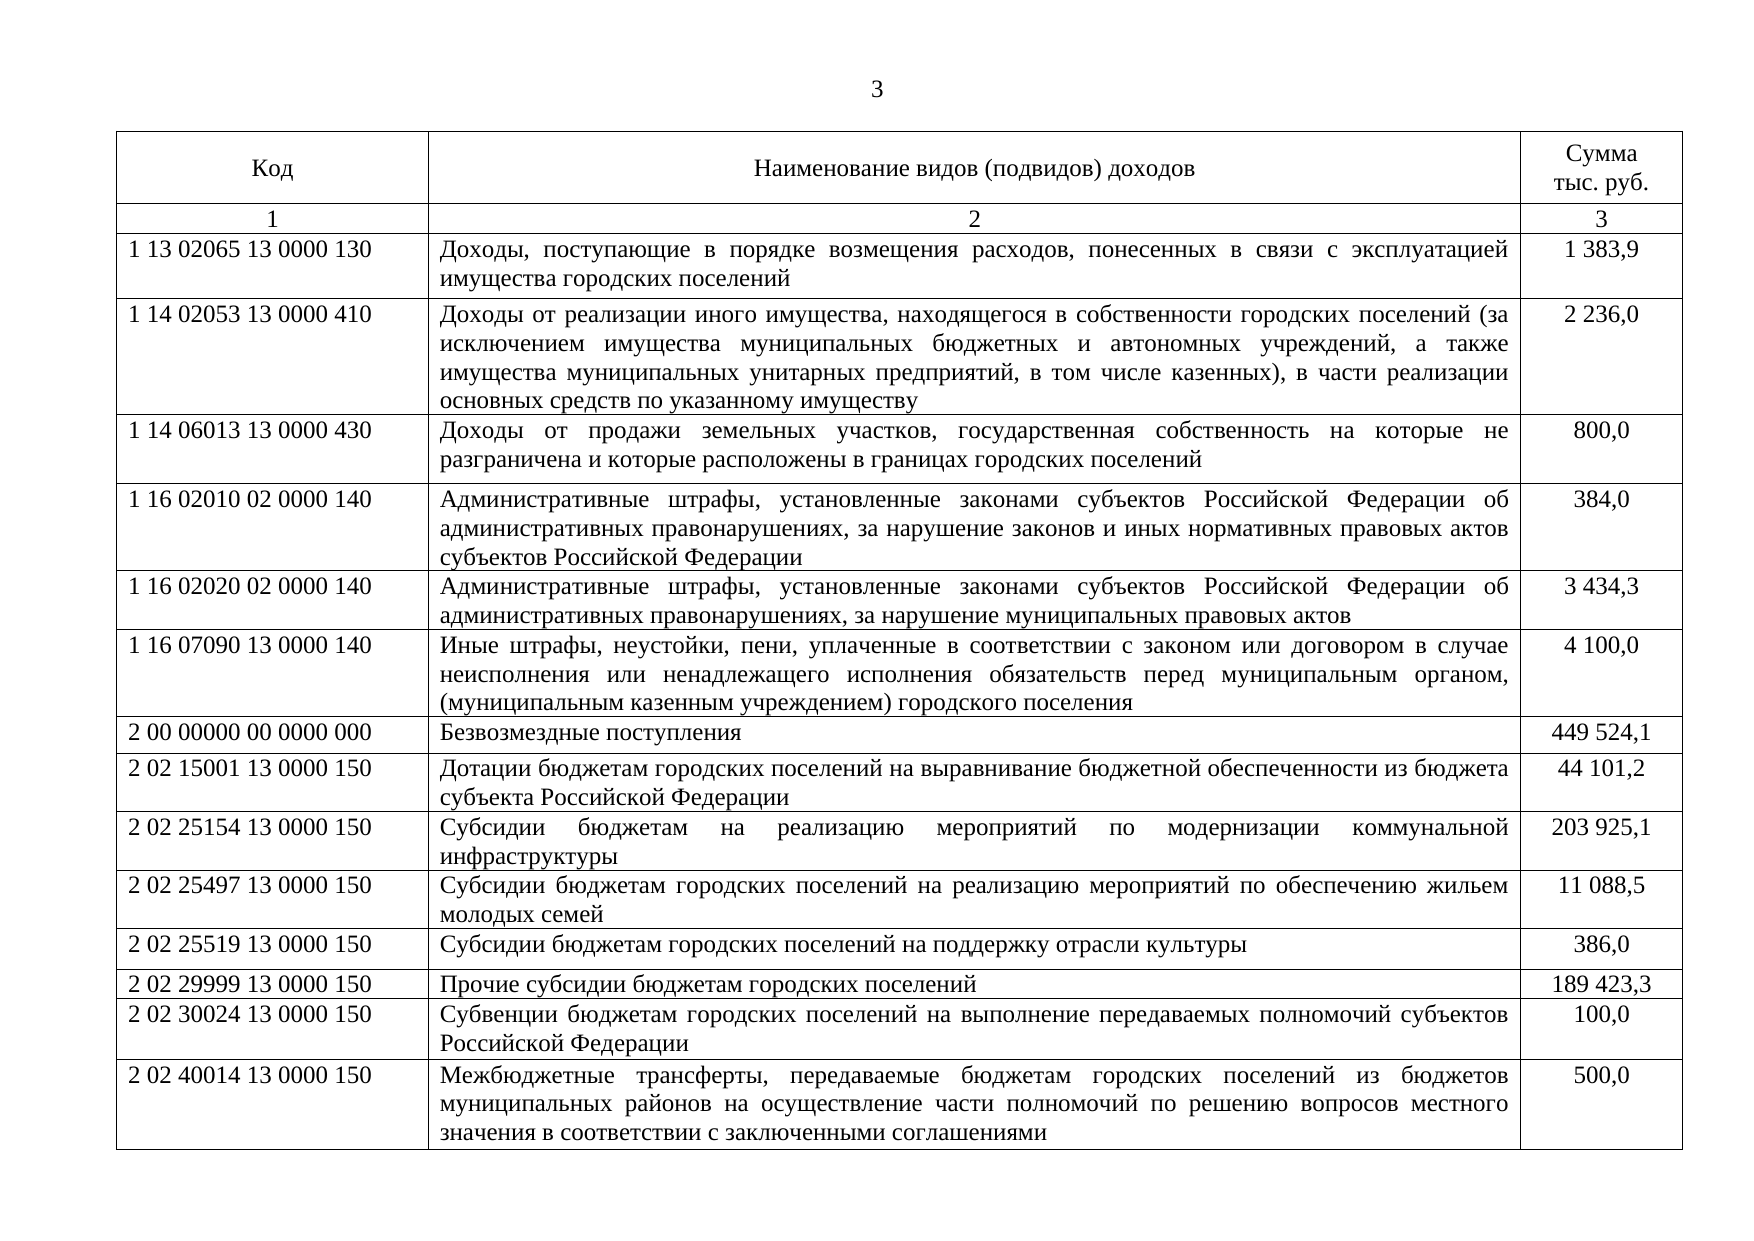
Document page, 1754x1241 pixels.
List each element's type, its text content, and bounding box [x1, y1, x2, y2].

table_cell Субвенции бюджетам городских поселений на выполнение передаваемых полномочий субъектов Российской Федерации [429, 999, 1520, 1059]
table_cell 1 16 02020 02 0000 140 [117, 571, 428, 629]
table_cell 189 423,3 [1521, 970, 1682, 998]
table_cell Административные штрафы, установленные законами субъектов Российской Федерации об административных правонарушениях, за нарушение муниципальных правовых актов [429, 571, 1520, 629]
table_cell 800,0 [1521, 415, 1682, 483]
table_cell Субсидии бюджетам городских поселений на реализацию мероприятий по обеспечению жильем молодых семей [429, 871, 1520, 928]
table_cell 2 236,0 [1521, 299, 1682, 414]
table_cell 2 [429, 204, 1520, 233]
table_cell 1 14 02053 13 0000 410 [117, 299, 428, 414]
table_cell Доходы от реализации иного имущества, находящегося в собственности городских поселений (за исключением имущества муниципальных бюджетных и автономных учреждений, а также имущества муниципальных унитарных предприятий, в том числе казенных), в части реализации основных средств по указанному имуществу [429, 299, 1520, 414]
table_cell 449 524,1 [1521, 717, 1682, 752]
table_cell 2 02 29999 13 0000 150 [117, 970, 428, 998]
table_cell 44 101,2 [1521, 754, 1682, 811]
table_cell 2 02 25519 13 0000 150 [117, 929, 428, 968]
table_cell 1 13 02065 13 0000 130 [117, 234, 428, 298]
table_cell 386,0 [1521, 929, 1682, 968]
table_cell Административные штрафы, установленные законами субъектов Российской Федерации об административных правонарушениях, за нарушение законов и иных нормативных правовых актов субъектов Российской Федерации [429, 484, 1520, 570]
table_cell 384,0 [1521, 484, 1682, 570]
table_cell 100,0 [1521, 999, 1682, 1059]
table_cell 3 [1521, 204, 1682, 233]
table_cell 1 14 06013 13 0000 430 [117, 415, 428, 483]
table_cell 3 434,3 [1521, 571, 1682, 629]
table_cell 500,0 [1521, 1060, 1682, 1148]
table_cell 1 [117, 204, 428, 233]
table_cell Доходы от продажи земельных участков, государственная собственность на которые не разграничена и которые расположены в границах городских поселений [429, 415, 1520, 483]
table_cell Прочие субсидии бюджетам городских поселений [429, 970, 1520, 998]
table_cell Доходы, поступающие в порядке возмещения расходов, понесенных в связи с эксплуатацией имущества городских поселений [429, 234, 1520, 298]
table_cell 4 100,0 [1521, 630, 1682, 716]
table_cell 1 16 07090 13 0000 140 [117, 630, 428, 716]
table_cell Безвозмездные поступления [429, 717, 1520, 752]
table_header Код [117, 132, 428, 203]
table_header Сумма тыс. руб. [1521, 132, 1682, 203]
table_cell 2 02 25497 13 0000 150 [117, 871, 428, 928]
table_cell 2 02 30024 13 0000 150 [117, 999, 428, 1059]
table_cell Дотации бюджетам городских поселений на выравнивание бюджетной обеспеченности из бюджета субъекта Российской Федерации [429, 754, 1520, 811]
table_cell 2 02 15001 13 0000 150 [117, 754, 428, 811]
table_cell Межбюджетные трансферты, передаваемые бюджетам городских поселений из бюджетов муниципальных районов на осуществление части полномочий по решению вопросов местного значения в соответствии с заключенными соглашениями [429, 1060, 1520, 1148]
table_cell 1 16 02010 02 0000 140 [117, 484, 428, 570]
table_cell Иные штрафы, неустойки, пени, уплаченные в соответствии с законом или договором в случае неисполнения или ненадлежащего исполнения обязательств перед муниципальным органом, (муниципальным казенным учреждением) городского поселения [429, 630, 1520, 716]
table_cell Субсидии бюджетам на реализацию мероприятий по модернизации коммунальной инфраструктуры [429, 812, 1520, 869]
table_cell Субсидии бюджетам городских поселений на поддержку отрасли культуры [429, 929, 1520, 968]
table_cell 203 925,1 [1521, 812, 1682, 869]
table_cell 11 088,5 [1521, 871, 1682, 928]
table_cell 2 02 40014 13 0000 150 [117, 1060, 428, 1148]
table_cell 2 00 00000 00 0000 000 [117, 717, 428, 752]
table_cell 2 02 25154 13 0000 150 [117, 812, 428, 869]
table_cell 1 383,9 [1521, 234, 1682, 298]
table_header Наименование видов (подвидов) доходов [429, 132, 1520, 203]
